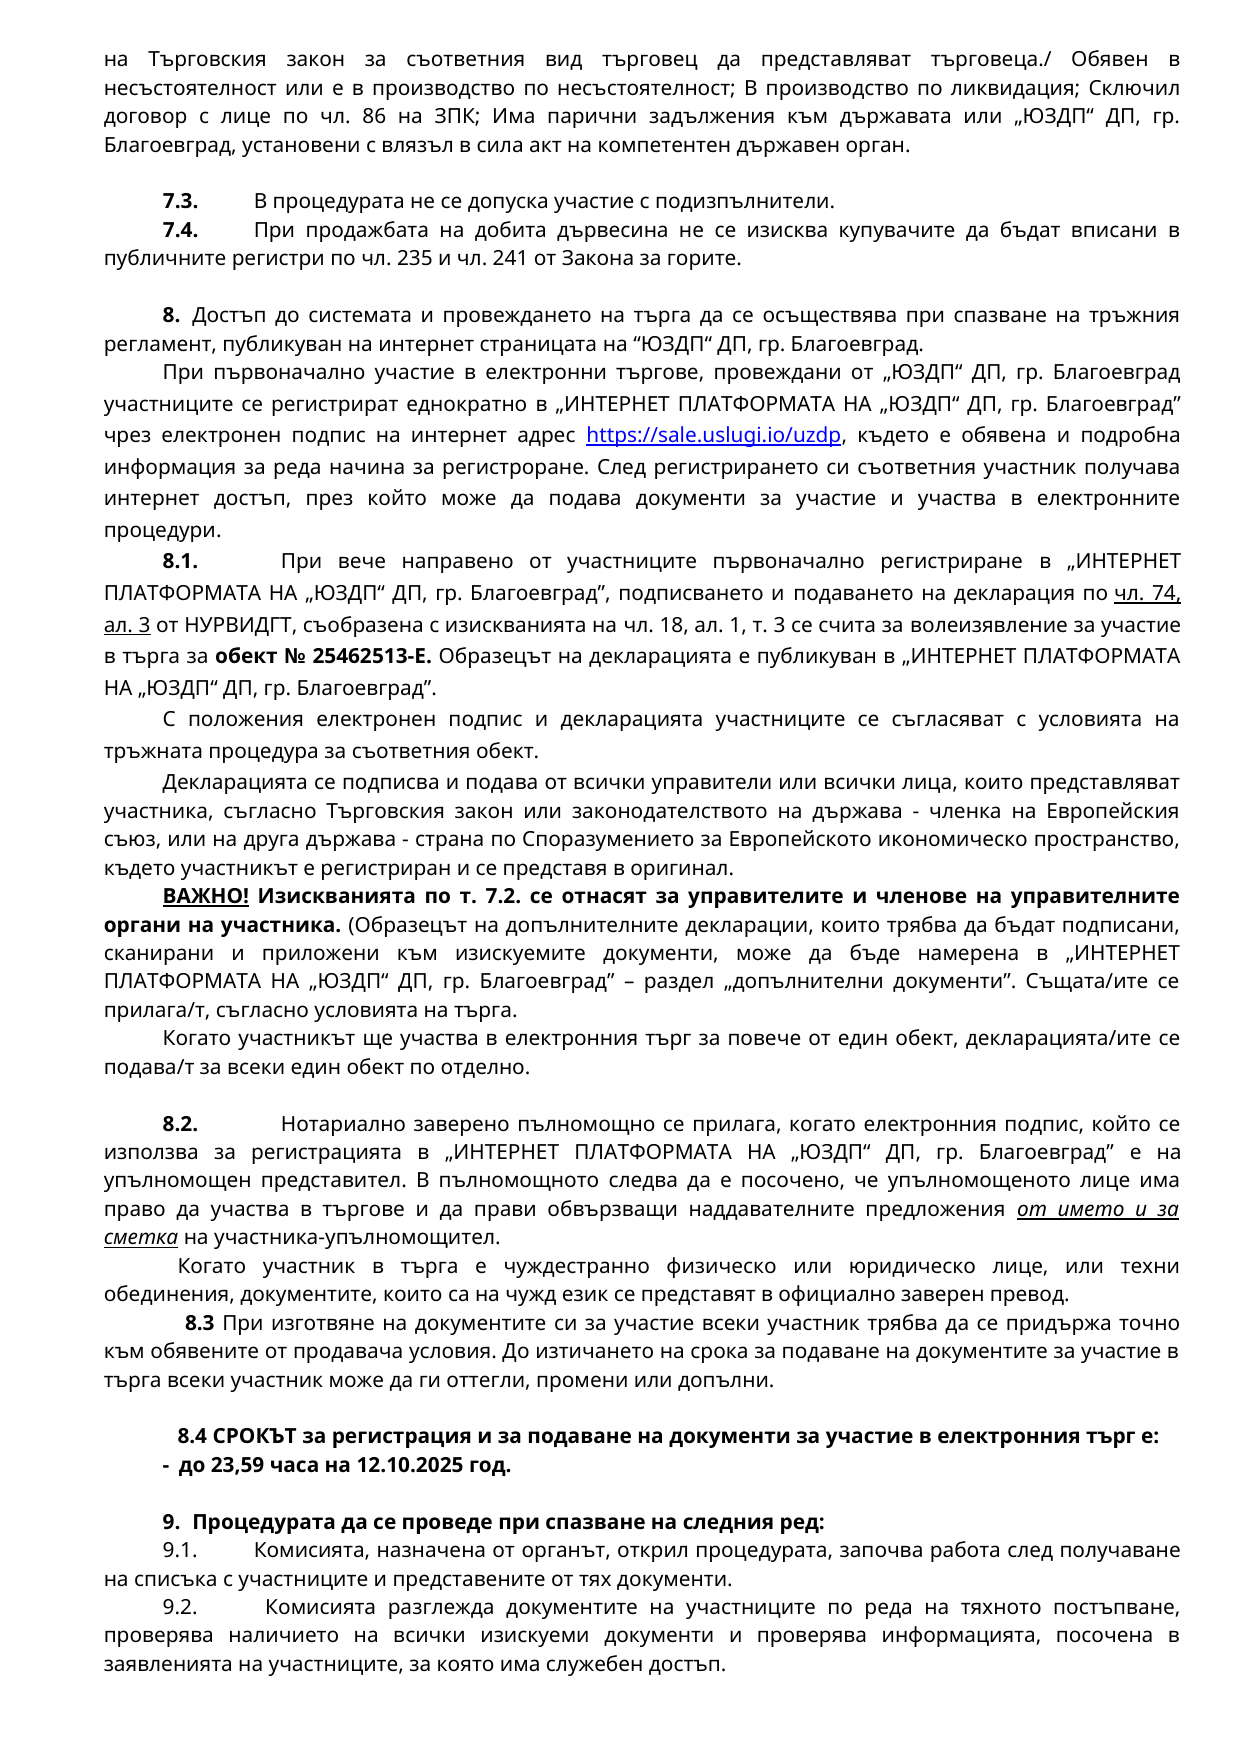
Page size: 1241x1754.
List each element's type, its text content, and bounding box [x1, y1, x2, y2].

text 7.3. В процедурата не се допуска участие с подизпълнители. [103, 187, 1181, 215]
list Нотариално заверено пълномощно се прилага, когато електронния подпис, който се използва за регистрацията в „ИНТЕРНЕТ ПЛАТФОРМАТА НА „ЮЗДП“ ДП, гр. Благоевград” е на упълномощен представител. В пълномощното следва да е посочено, че упълномощеното лице има право да участва в търгове и да прави обвързващи наддавателните предложения от името и за сметка на участника-упълномощител. [103, 1137, 1181, 1251]
text Декларацията се подписва и подава от всички управители или всички лица, които представляват участника, съгласно Търговския закон или законодателството на държава - членка на Европейския съюз, или на друга държава - страна по Споразумението за Европейското икономическо пространство, където участникът е регистриран и се представя в оригинал. [103, 767, 1181, 881]
list При вече направено от участниците първоначално регистриране в „ИНТЕРНЕТ ПЛАТФОРМАТА НА „ЮЗДП“ ДП, гр. Благоевград”, подписването и подаването на декларация по чл. 74, ал. 3 от НУРВИДГТ, съобразена с изискванията на чл. 18, ал. 1, т. 3 се счита за волеизявление за участие в търга за обект № 25462513-Е. Образецът на декларацията е публикуван в „ИНТЕРНЕТ ПЛАТФОРМАТА НА „ЮЗДП“ ДП, гр. Благоевград”. [103, 547, 1181, 701]
text ВАЖНО! Изискванията по т. 7.2. се отнасят за управителите и членове на управителните органи на участника. (Образецът на допълнителните декларации, които трябва да бъдат подписани, сканирани и приложени към изискуемите документи, може да бъде намерена в „ИНТЕРНЕТ ПЛАТФОРМАТА НА „ЮЗДП“ ДП, гр. Благоевград” – раздел „допълнителни документи”. Същата/ите се прилага/т, съгласно условията на търга. [103, 881, 1181, 1023]
text Когато участник в търга е чуждестранно физическо или юридическо лице, или техни обединения, документите, които са на чужд език се представят в официално заверен превод. [103, 1251, 1181, 1308]
text 8.3 При изготвяне на документите си за участие всеки участник трябва да се придържа точно към обявените от продавача условия. До изтичането на срока за подаване на документите за участие в търга всеки участник може да ги оттегли, промени или допълни. [103, 1308, 1181, 1393]
text 8.4 СРОКЪТ за регистрация и за подаване на документи за участие в електронния търг е: [103, 1422, 1181, 1450]
text С положения електронен подпис и декларацията участниците се съгласяват с условията на тръжната процедура за съответния обект. [103, 704, 1181, 764]
text Когато участникът ще участва в електронния търг за повече от един обект, декларацията/ите се подава/т за всеки един обект по отделно. [103, 1023, 1181, 1080]
list Комисията разглежда документите на участниците по реда на тяхното постъпване, проверява наличието на всички изискуеми документи и проверява информацията, посочена в заявленията на участниците, за която има служебен достъп. [103, 1592, 1181, 1677]
list до 23,59 часа на 12.10.2025 год. [103, 1450, 1181, 1478]
text 7.4. При продажбата на добита дървесина не се изисква купувачите да бъдат вписани в публичните регистри по чл. 235 и чл. 241 от Закона за горите. [103, 215, 1181, 272]
list Процедурата да се проведе при спазване на следния ред: [103, 1507, 1181, 1535]
list Комисията, назначена от органът, открил процедурата, започва работа след получаване на списъка с участниците и представените от тях документи. [103, 1535, 1181, 1592]
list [103, 44, 1181, 158]
text При първоначално участие в електронни търгове, провеждани от „ЮЗДП“ ДП, гр. Благоевград участниците се регистрират еднократно в „ИНТЕРНЕТ ПЛАТФОРМАТА НА „ЮЗДП“ ДП, гр. Благоевград” чрез електронен подпис на интернет адрес https://sale.uslugi.io/uzdp, където е обявена и подробна информация за реда начина за регистроране. След регистрирането си съответния участник получава интернет достъп, през който може да подава документи за участие и участва в електронните процедури. [103, 357, 1181, 543]
list Достъп до системата и провеждането на търга да се осъществява при спазване на тръжния регламент, публикуван на интернет страницата на “ЮЗДП“ ДП, гр. Благоевград. [103, 300, 1181, 357]
